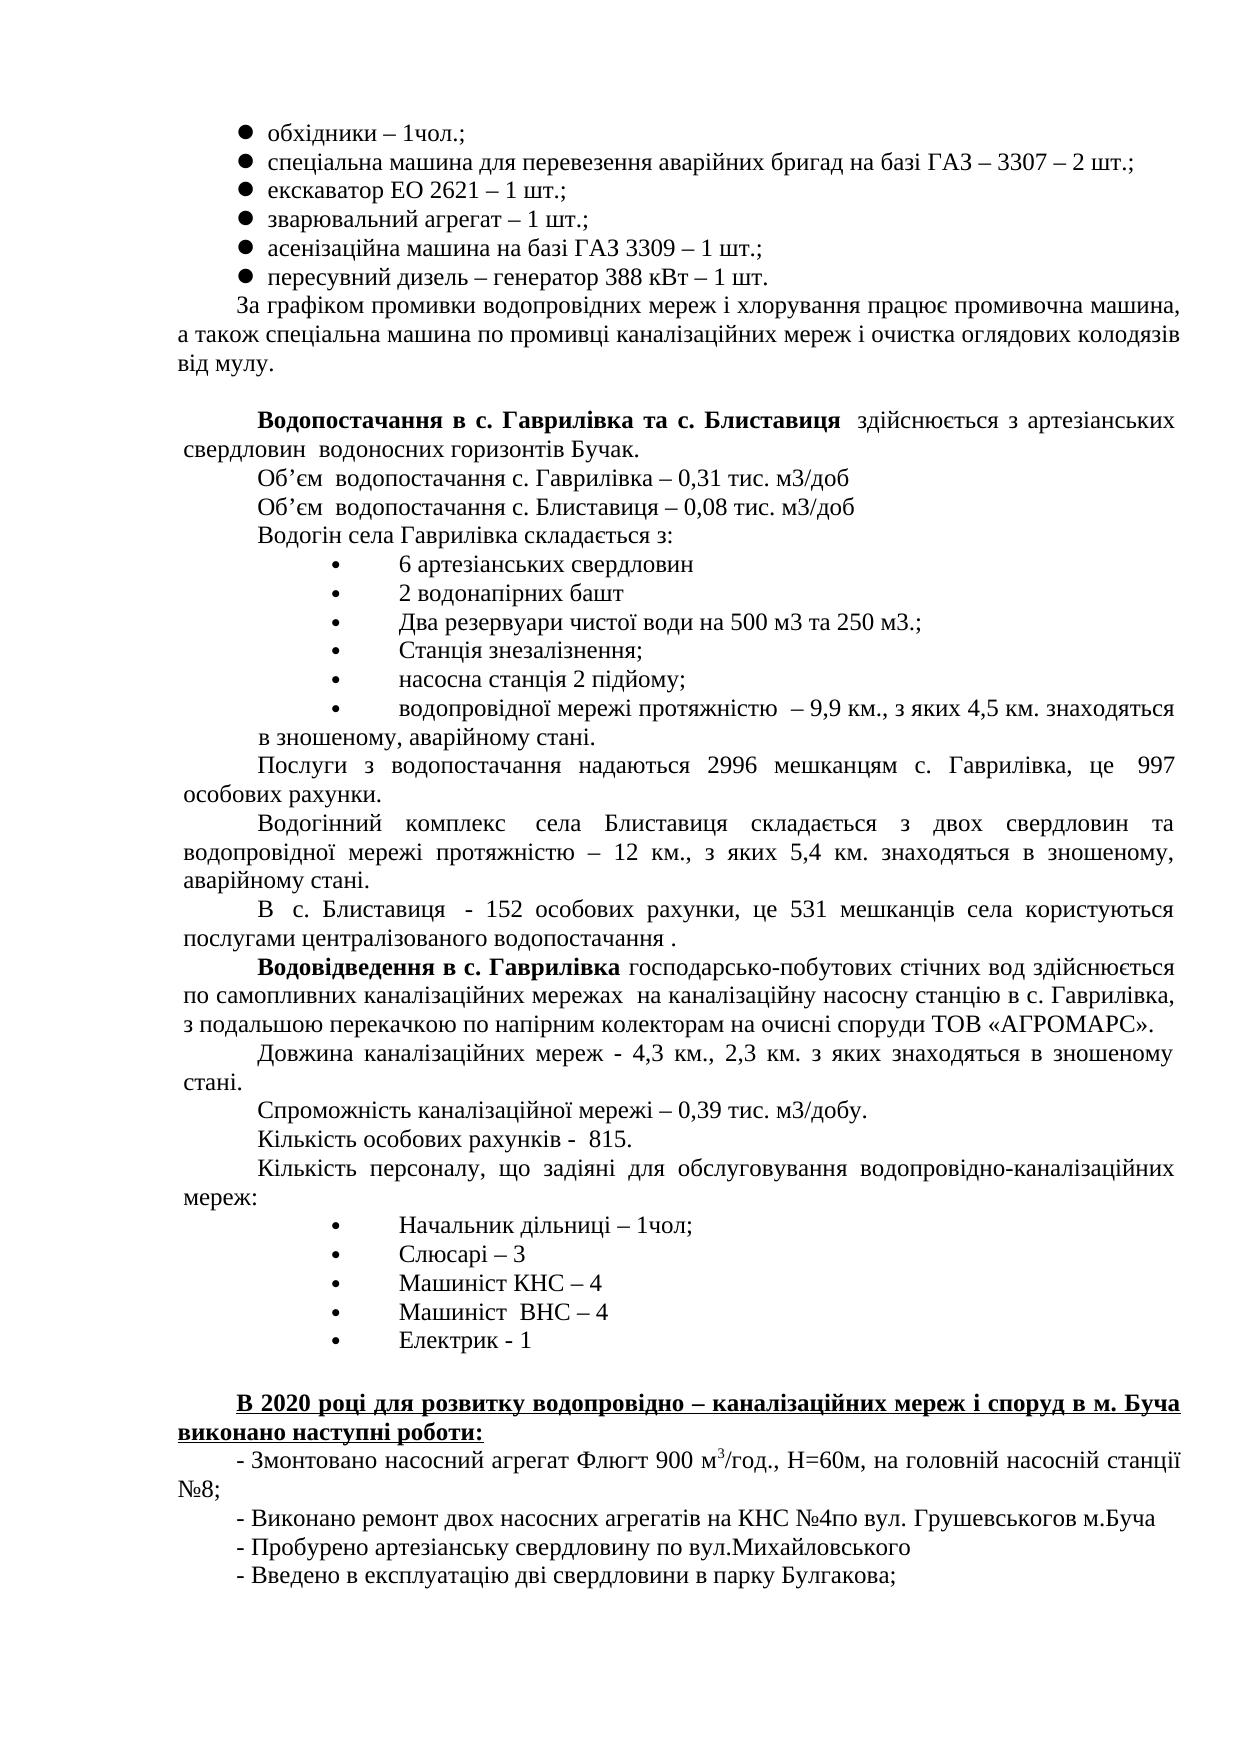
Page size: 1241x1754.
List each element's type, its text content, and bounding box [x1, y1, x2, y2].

text Об’єм водопостачання с. Блиставиця – 0,08 тис. м3/доб [183, 492, 1175, 521]
list Два резервуари чистої води на 500 м3 та 250 м3.; [258, 607, 1175, 636]
text Кількість особових рахунків - 815. [183, 1124, 1175, 1153]
text - Пробурено артезіанську свердловину по вул.Михайловського [177, 1532, 1181, 1560]
text Послуги з водопостачання надаються 2996 мешканцям с. Гаврилівка, це 997 особових рахунки. [183, 751, 1175, 808]
text Спроможність каналізаційної мережі – 0,39 тис. м3/добу. [183, 1096, 1175, 1124]
text Кількість персоналу, що задіяні для обслуговування водопровідно-каналізаційних мереж: [183, 1153, 1175, 1211]
list Станція знезалізнення; [258, 636, 1175, 664]
text Довжина каналізаційних мереж - 4,3 км., 2,3 км. з яких знаходяться в зношеному стані. [183, 1038, 1175, 1096]
list Слюсарі – 3 [258, 1239, 1175, 1268]
text Водовідведення в с. Гаврилівка господарсько-побутових стічних вод здійснюється по самопливних каналізаційних мережах на каналізаційну насосну станцію в с. Гаврилівка, з подальшою перекачкою по напірним колекторам на очисні споруди ТОВ «АГРОМАРС». [183, 952, 1175, 1038]
text екскаватор ЕО 2621 – 1 шт.; [177, 176, 1181, 204]
list насосна станція 2 підйому; [258, 664, 1175, 693]
text - Введено в експлуатацію дві свердловини в парку Булгакова; [177, 1560, 1181, 1589]
text Об’єм водопостачання с. Гаврилівка – 0,31 тис. м3/доб [183, 463, 1175, 492]
text обхідники – 1чол.; [177, 118, 1181, 147]
list Машиніст КНС – 4 [258, 1268, 1175, 1297]
text Водогінний комплекс села Блиставиця складається з двох свердловин та водопровідної мережі протяжністю – 12 км., з яких 5,4 км. знаходяться в зношеному, аварійному стані. [183, 808, 1175, 894]
text зварювальний агрегат – 1 шт.; [177, 204, 1181, 233]
text спеціальна машина для перевезення аварійних бригад на базі ГАЗ – 3307 – 2 шт.; [177, 147, 1181, 176]
list 6 артезіанських свердловин [258, 549, 1175, 578]
text В с. Блиставиця - 152 особових рахунки, це 531 мешканців села користуються послугами централізованого водопостачання . [183, 894, 1175, 952]
text пересувний дизель – генератор 388 кВт – 1 шт. [177, 262, 1181, 291]
list водопровідної мережі протяжністю – 9,9 км., з яких 4,5 км. знаходяться в зношеному, аварійному стані. [258, 693, 1175, 751]
text - Виконано ремонт двох насосних агрегатів на КНС №4по вул. Грушевськогов м.Буча [177, 1503, 1181, 1532]
list Електрик - 1 [258, 1326, 1175, 1354]
text В 2020 році для розвитку водопровідно – каналізаційних мереж і споруд в м. Буча виконано наступні роботи: [177, 1388, 1181, 1445]
list Начальник дільниці – 1чол; [258, 1211, 1175, 1239]
text - Змонтовано насосний агрегат Флюгт 900 м3/год., Н=60м, на головній насосній станції №8; [177, 1445, 1181, 1503]
text Водогін села Гаврилівка складається з: [183, 521, 1175, 549]
text За графіком промивки водопровідних мереж і хлорування працює промивочна машина, а також спеціальна машина по промивці каналізаційних мереж і очистка оглядових колодязів від мулу. [177, 291, 1181, 377]
text асенізаційна машина на базі ГАЗ 3309 – 1 шт.; [177, 233, 1181, 262]
text Водопостачання в с. Гаврилівка та с. Блиставиця здійснюється з артезіанських свердловин водоносних горизонтів Бучак. [183, 406, 1175, 463]
list 2 водонапірних башт [258, 578, 1175, 607]
list Машиніст ВНС – 4 [258, 1297, 1175, 1326]
